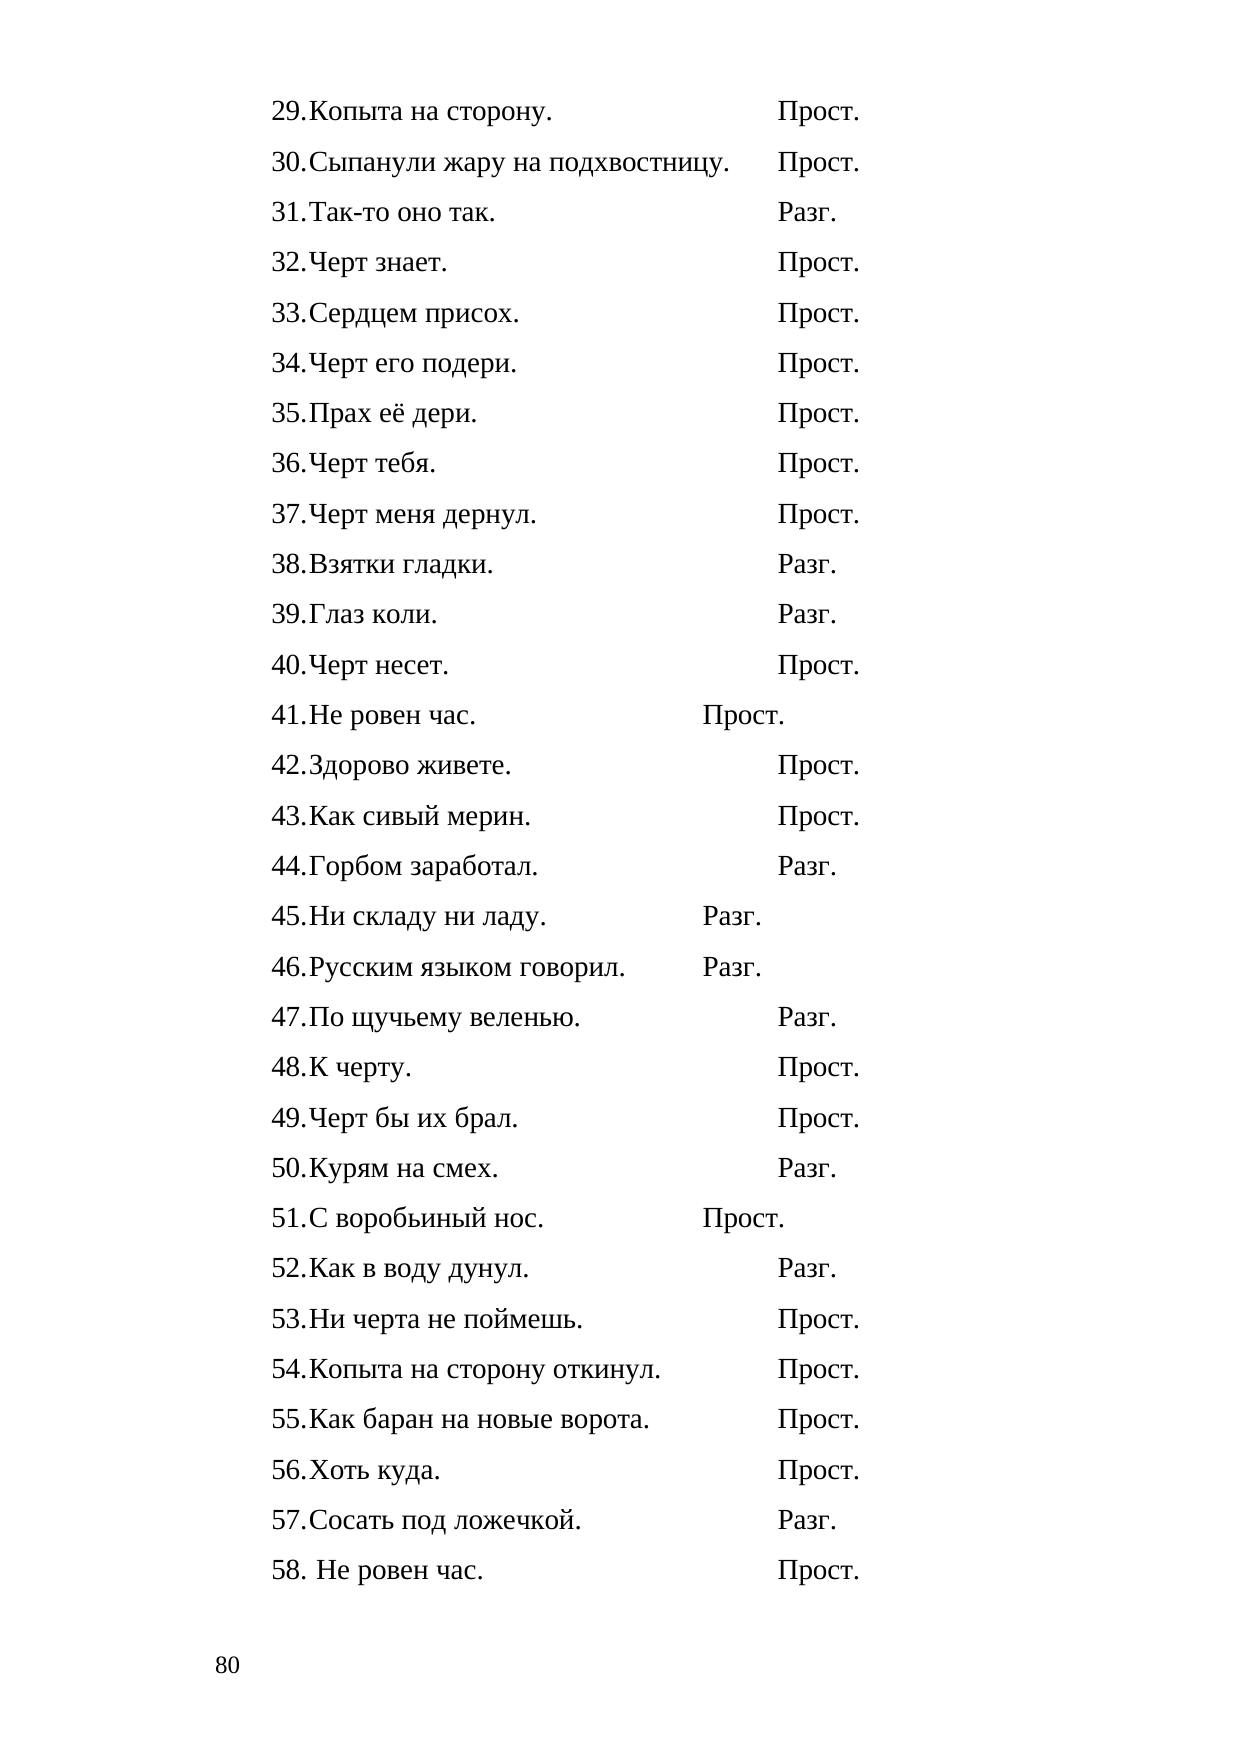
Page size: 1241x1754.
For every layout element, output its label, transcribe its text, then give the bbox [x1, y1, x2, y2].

list Черт тебя. Прост. [271, 446, 1125, 479]
list Так-то оно так. Разг. [271, 194, 1125, 228]
list Здорово живете. Прост. [271, 748, 1125, 781]
list Копыта на сторону. Прост. [271, 94, 1125, 127]
list Сердцем присох. Прост. [271, 295, 1125, 328]
list Черт меня дернул. Прост. [271, 496, 1125, 530]
list Ни черта не поймешь. Прост. [271, 1301, 1125, 1335]
list Черт его подери. Прост. [271, 345, 1125, 379]
list Прах её дери. Прост. [271, 396, 1125, 429]
list Глаз коли. Разг. [271, 597, 1125, 630]
list Как баран на новые ворота. Прост. [271, 1402, 1125, 1435]
list Не ровен час. Прост. [271, 1553, 1125, 1586]
list Ни складу ни ладу. Разг. [271, 899, 1125, 932]
list Копыта на сторону откинул. Прост. [271, 1351, 1125, 1385]
list Хоть куда. Прост. [271, 1452, 1125, 1486]
list Сосать под ложечкой. Разг. [271, 1502, 1125, 1536]
list С воробьиный нос. Прост. [271, 1201, 1125, 1234]
list Как в воду дунул. Разг. [271, 1251, 1125, 1284]
list Черт несет. Прост. [271, 647, 1125, 681]
list Горбом заработал. Разг. [271, 848, 1125, 882]
list К черту. Прост. [271, 1049, 1125, 1083]
list Русским языком говорил. Разг. [271, 949, 1125, 982]
list По щучьему веленью. Разг. [271, 999, 1125, 1033]
list Курям на смех. Разг. [271, 1150, 1125, 1184]
list Черт знает. Прост. [271, 244, 1125, 278]
list Сыпанули жару на подхвостницу. Прост. [271, 144, 1125, 177]
list Черт бы их брал. Прост. [271, 1100, 1125, 1133]
list Взятки гладки. Разг. [271, 546, 1125, 580]
list Как сивый мерин. Прост. [271, 798, 1125, 832]
list Не ровен час. Прост. [271, 697, 1125, 731]
